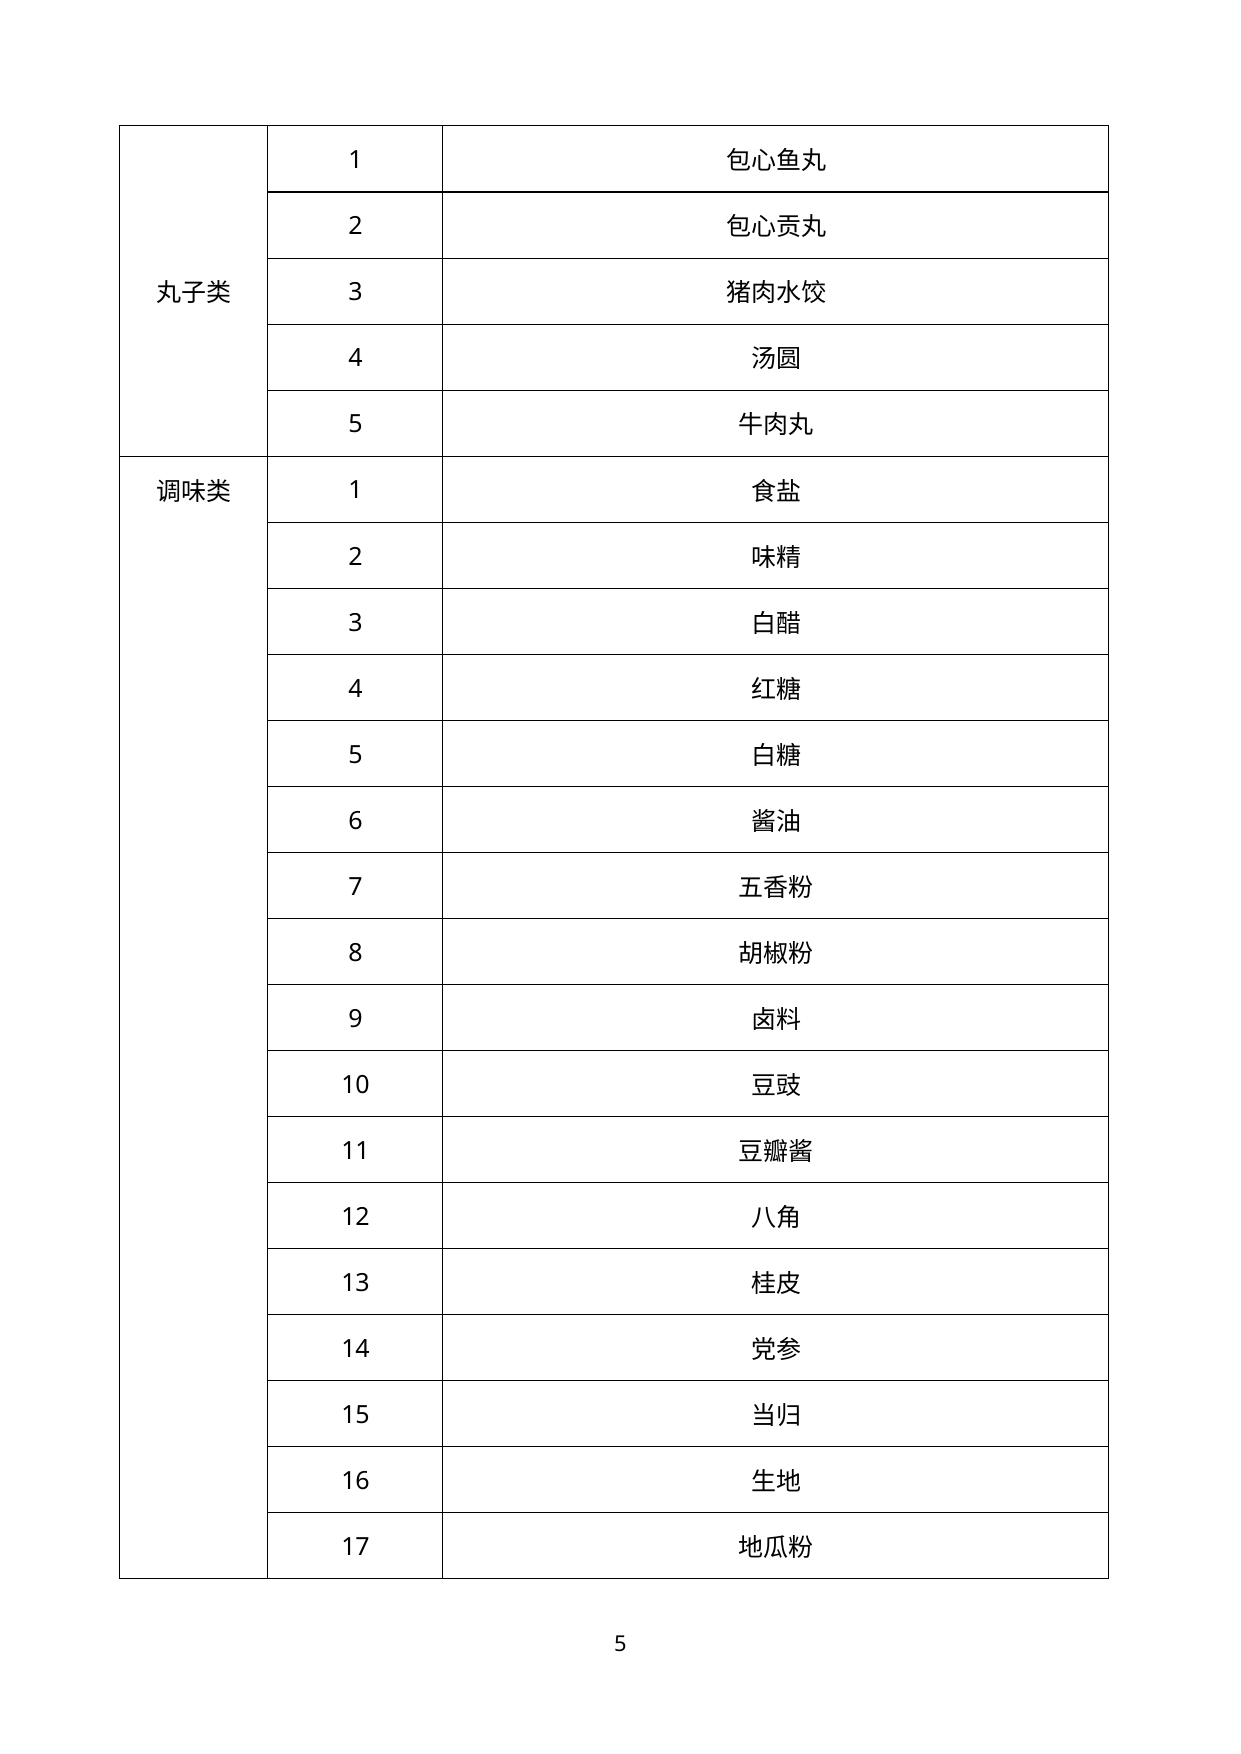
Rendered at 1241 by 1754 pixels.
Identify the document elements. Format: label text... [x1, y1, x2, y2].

table_cell 16 [268, 1447, 442, 1512]
table_cell 9 [268, 985, 442, 1050]
table_cell 生地 [443, 1447, 1108, 1512]
table_cell 当归 [443, 1381, 1108, 1446]
table_cell 猪肉水饺 [443, 259, 1108, 323]
table_cell 味精 [443, 523, 1108, 588]
table_cell 1 [268, 457, 442, 522]
table_cell 15 [268, 1381, 442, 1446]
table_cell 食盐 [443, 457, 1108, 522]
table_cell 红糖 [443, 655, 1108, 720]
table_cell 八角 [443, 1183, 1108, 1248]
table_cell 7 [268, 853, 442, 918]
table_cell 17 [268, 1513, 442, 1578]
table_cell 14 [268, 1315, 442, 1380]
table_cell 1 [268, 126, 442, 191]
table_cell 8 [268, 919, 442, 984]
table_cell 6 [268, 787, 442, 852]
table_cell 包心贡丸 [443, 193, 1108, 257]
table_cell 5 [268, 391, 442, 456]
table_cell 13 [268, 1249, 442, 1314]
table_cell 4 [268, 655, 442, 720]
table_cell 地瓜粉 [443, 1513, 1108, 1578]
table_cell 豆瓣酱 [443, 1117, 1108, 1182]
table_cell 汤圆 [443, 325, 1108, 389]
table_cell 2 [268, 193, 442, 257]
table_cell 10 [268, 1051, 442, 1116]
table_cell 胡椒粉 [443, 919, 1108, 984]
table_cell 酱油 [443, 787, 1108, 852]
table_cell 11 [268, 1117, 442, 1182]
table_cell 党参 [443, 1315, 1108, 1380]
table_cell 卤料 [443, 985, 1108, 1050]
table_cell 白糖 [443, 721, 1108, 786]
table_cell 豆豉 [443, 1051, 1108, 1116]
table_cell 桂皮 [443, 1249, 1108, 1314]
table_cell 12 [268, 1183, 442, 1248]
table_cell 5 [268, 721, 442, 786]
table_cell 丸子类 [120, 126, 267, 456]
table_cell 3 [268, 259, 442, 323]
table_cell 牛肉丸 [443, 391, 1108, 456]
table_cell 包心鱼丸 [443, 126, 1108, 191]
table_cell 3 [268, 589, 442, 654]
table_cell 2 [268, 523, 442, 588]
table_cell 五香粉 [443, 853, 1108, 918]
table_cell 白醋 [443, 589, 1108, 654]
table_cell 调味类 [120, 457, 267, 1578]
table_cell 4 [268, 325, 442, 389]
